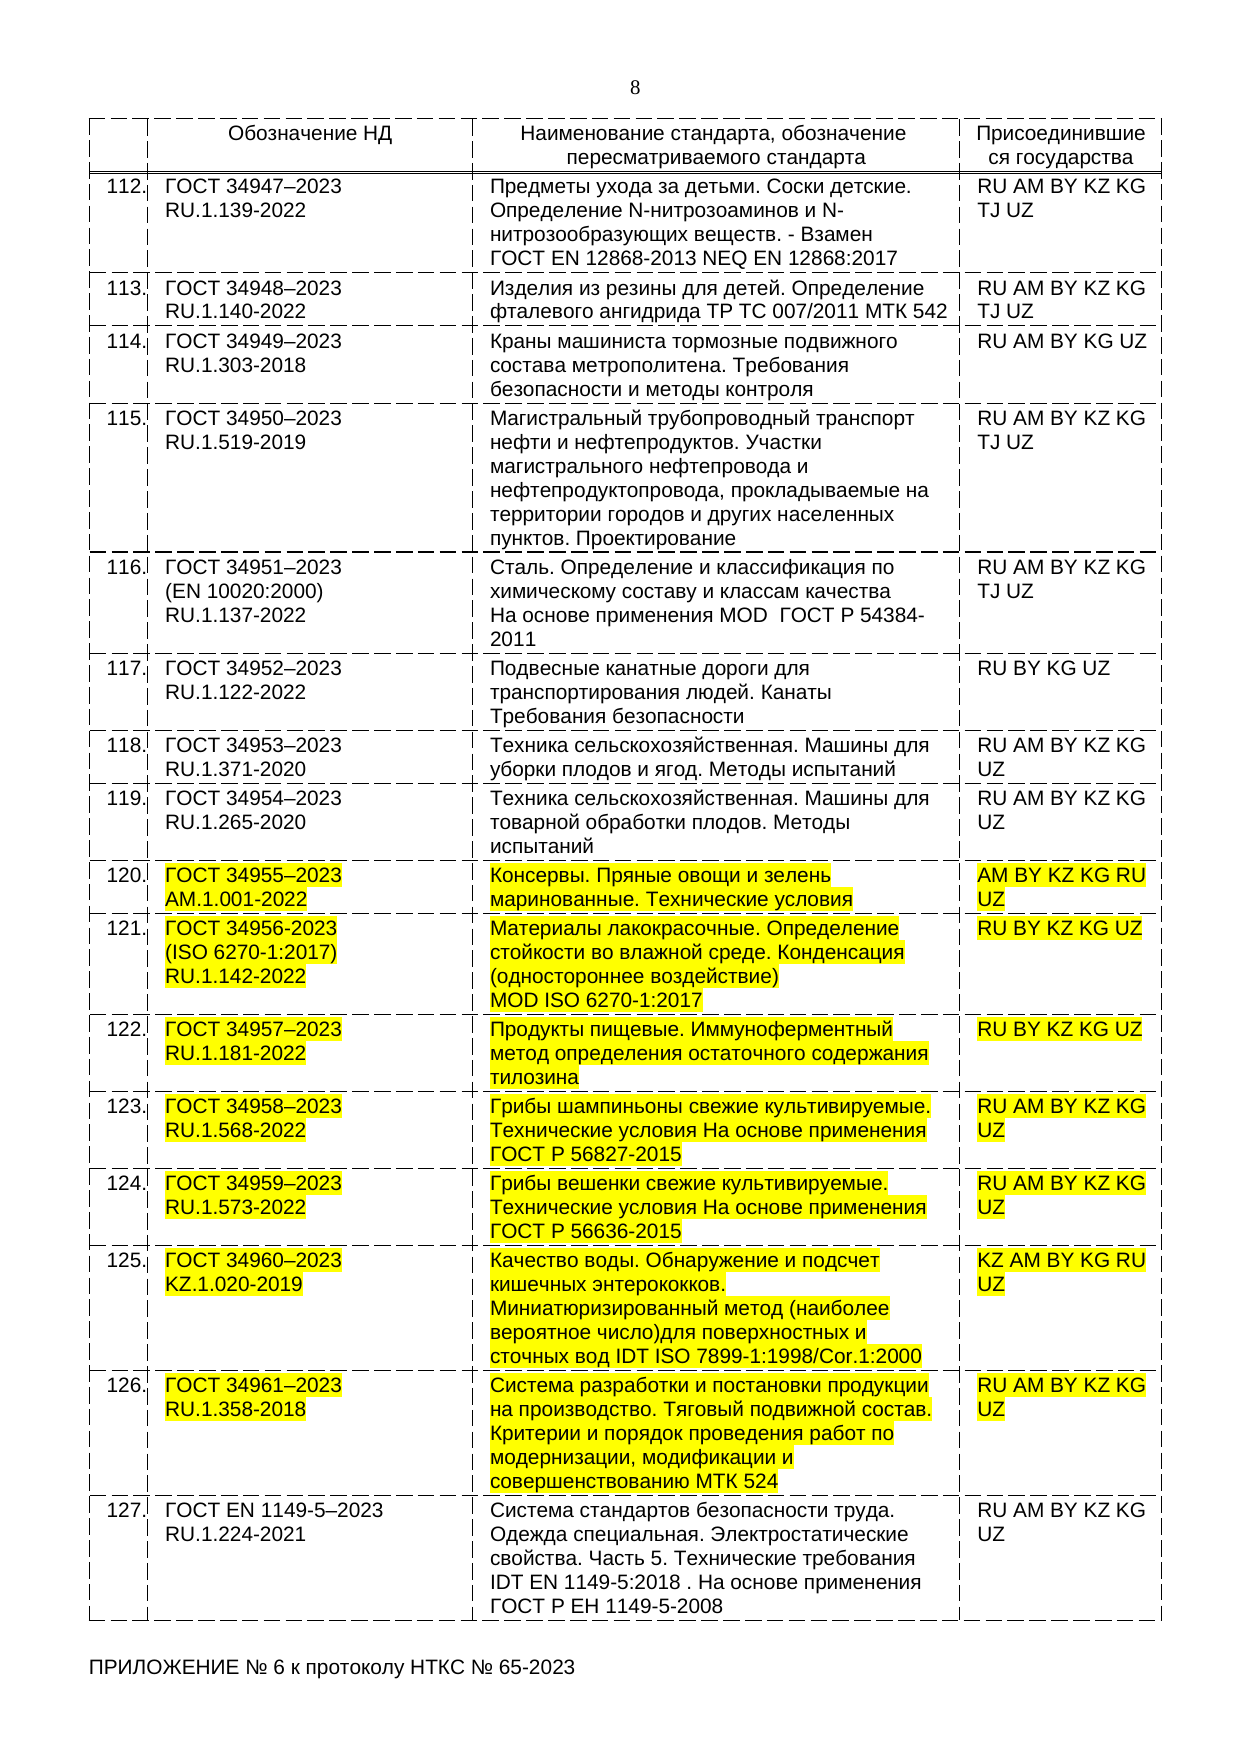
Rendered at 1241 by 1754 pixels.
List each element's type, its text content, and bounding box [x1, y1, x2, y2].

table_cell ГОСТ 34959–2023 RU.1.573-2022 [148, 1168, 472, 1245]
table_header Присоединившиеся государства [960, 118, 1162, 171]
table_header [89, 118, 148, 171]
table_cell ГОСТ 34955–2023 AM.1.001-2022 [148, 860, 472, 913]
table_cell ГОСТ 34947–2023 RU.1.139-2022 [148, 174, 472, 272]
table_cell ГОСТ 34954–2023 RU.1.265-2020 [148, 783, 472, 860]
table_cell [89, 325, 148, 402]
table_cell ГОСТ 34948–2023 RU.1.140-2022 [148, 272, 472, 325]
table_cell RU AM BY KZ KG UZ [960, 730, 1162, 783]
table_cell [89, 783, 148, 860]
table_cell AM BY KZ KG RU UZ [960, 860, 1162, 913]
table_cell ГОСТ 34961–2023 RU.1.358-2018 [148, 1370, 472, 1495]
table_cell RU BY KZ KG UZ [960, 913, 1162, 1014]
table_cell [89, 653, 148, 729]
table_cell Система разработки и постановки продукции на производство. Тяговый подвижной состав. Критерии и порядок проведения работ по модернизации, модификации и совершенствованию МТК 524 [473, 1370, 960, 1495]
table_cell ГОСТ EN 1149-5–2023 RU.1.224-2021 [148, 1495, 472, 1620]
table_cell ГОСТ 34952–2023 RU.1.122-2022 [148, 653, 472, 729]
table_cell RU BY KZ KG UZ [960, 1014, 1162, 1091]
table_cell Грибы шампиньоны свежие культивируемые. Технические условия На основе применения ГОСТ Р 56827-2015 [473, 1091, 960, 1168]
table_cell ГОСТ 34951–2023 (EN 10020:2000) RU.1.137-2022 [148, 551, 472, 652]
table_cell [89, 1091, 148, 1168]
table_cell RU AM BY KZ KG TJ UZ [960, 551, 1162, 652]
table_cell [89, 913, 148, 1014]
table_cell Консервы. Пряные овощи и зелень маринованные. Технические условия [473, 860, 960, 913]
table_cell Продукты пищевые. Иммуноферментный метод определения остаточного содержания тилозина [473, 1014, 960, 1091]
table_cell Изделия из резины для детей. Определение фталевого ангидрида ТР ТС 007/2011 МТК 542 [473, 272, 960, 325]
table_cell Грибы вешенки свежие культивируемые. Технические условия На основе применения ГОСТ Р 56636-2015 [473, 1168, 960, 1245]
table_cell ГОСТ 34960–2023 KZ.1.020-2019 [148, 1245, 472, 1370]
table_cell [89, 174, 148, 272]
table_cell Краны машиниста тормозные подвижного состава метрополитена. Требования безопасности и методы контроля [473, 325, 960, 402]
table_cell [89, 1168, 148, 1245]
table_cell RU AM BY KG UZ [960, 325, 1162, 402]
table_cell RU AM BY KZ KG UZ [960, 1168, 1162, 1245]
table_cell [89, 1370, 148, 1495]
table_cell [89, 1245, 148, 1370]
table_cell Сталь. Определение и классификация по химическому составу и классам качества На основе применения MOD ГОСТ Р 54384-2011 [473, 551, 960, 652]
table_cell RU AM BY KZ KG UZ [960, 1370, 1162, 1495]
table_cell ГОСТ 34950–2023 RU.1.519-2019 [148, 403, 472, 551]
table_cell RU AM BY KZ KG UZ [960, 1495, 1162, 1620]
table_cell [89, 1495, 148, 1620]
table_cell Предметы ухода за детьми. Соски детские. Определение N-нитрозоаминов и N-нитрозообразующих веществ. - Взамен ГОСТ EN 12868-2013 NEQ EN 12868:2017 [473, 174, 960, 272]
table_cell ГОСТ 34953–2023 RU.1.371-2020 [148, 730, 472, 783]
table_cell Техника сельскохозяйственная. Машины для уборки плодов и ягод. Методы испытаний [473, 730, 960, 783]
table_cell [89, 551, 148, 652]
table_cell RU AM BY KZ KG UZ [960, 783, 1162, 860]
table_cell Материалы лакокрасочные. Определение стойкости во влажной среде. Конденсация (одностороннее воздействие) MOD ISO 6270-1:2017 [473, 913, 960, 1014]
table_cell ГОСТ 34956-2023 (ISO 6270-1:2017) RU.1.142-2022 [148, 913, 472, 1014]
table_cell RU AM BY KZ KG TJ UZ [960, 174, 1162, 272]
table_cell RU AM BY KZ KG UZ [960, 1091, 1162, 1168]
table_cell Система стандартов безопасности труда. Одежда специальная. Электростатические свойства. Часть 5. Технические требования IDT EN 1149-5:2018 . На основе применения ГОСТ Р ЕН 1149-5-2008 [473, 1495, 960, 1620]
table_cell KZ AM BY KG RU UZ [960, 1245, 1162, 1370]
table_cell ГОСТ 34957–2023 RU.1.181-2022 [148, 1014, 472, 1091]
table_cell Качество воды. Обнаружение и подсчет кишечных энтерококков. Миниатюризированный метод (наиболее вероятное число)для поверхностных и сточных вод IDT ISO 7899-1:1998/Cor.1:2000 [473, 1245, 960, 1370]
table_cell [89, 1014, 148, 1091]
table_header Обозначение НД [148, 118, 472, 171]
table_cell Подвесные канатные дороги для транспортирования людей. Канаты Требования безопасности [473, 653, 960, 729]
table_cell ГОСТ 34949–2023 RU.1.303-2018 [148, 325, 472, 402]
table_cell [89, 860, 148, 913]
table_cell [89, 730, 148, 783]
table_cell [89, 403, 148, 551]
table_cell [89, 272, 148, 325]
table_header Наименование стандарта, обозначение пересматриваемого стандарта [473, 118, 960, 171]
table_cell RU BY KG UZ [960, 653, 1162, 729]
table_cell RU AM BY KZ KG TJ UZ [960, 403, 1162, 551]
table_cell Магистральный трубопроводный транспорт нефти и нефтепродуктов. Участки магистрального нефтепровода и нефтепродуктопровода, прокладываемые на территории городов и других населенных пунктов. Проектирование [473, 403, 960, 551]
table_cell RU AM BY KZ KG TJ UZ [960, 272, 1162, 325]
table_cell Техника сельскохозяйственная. Машины для товарной обработки плодов. Методы испытаний [473, 783, 960, 860]
table_cell ГОСТ 34958–2023 RU.1.568-2022 [148, 1091, 472, 1168]
